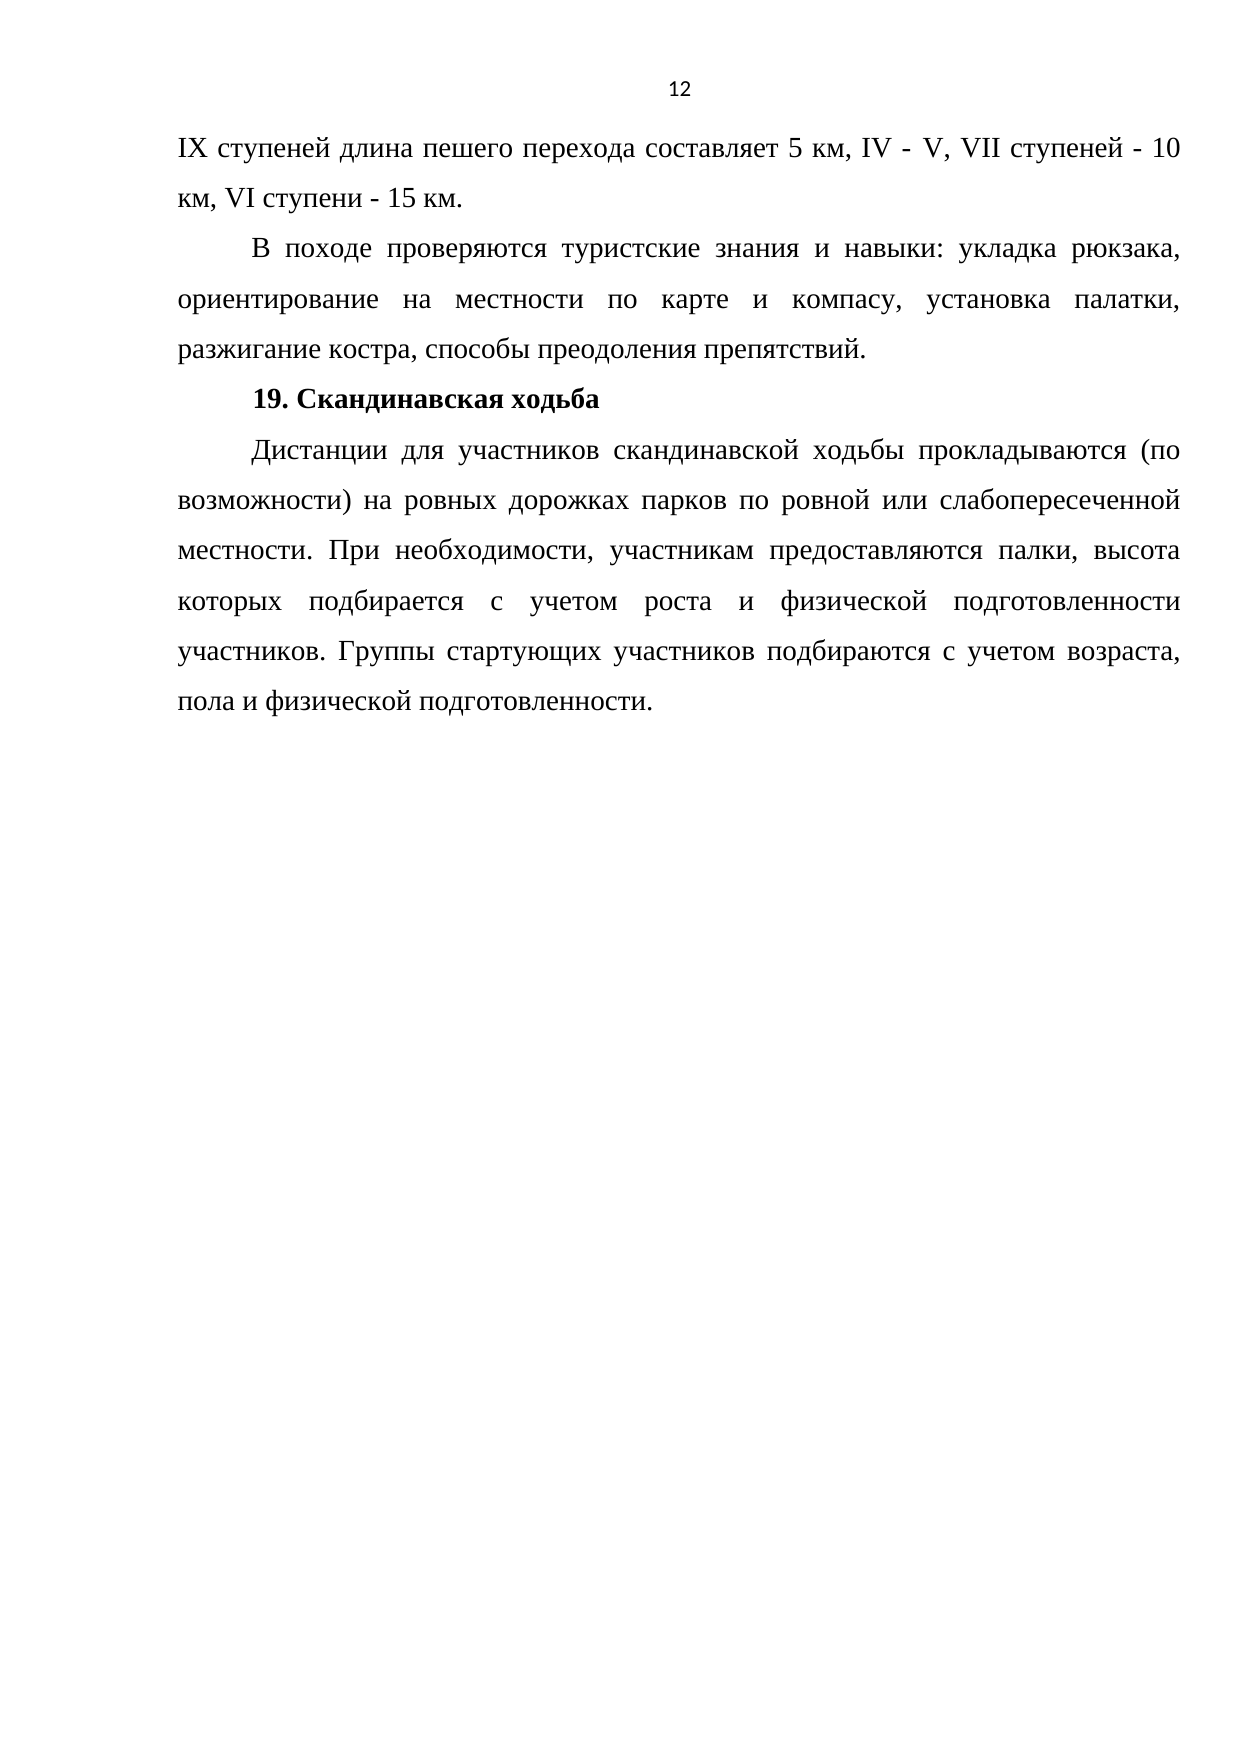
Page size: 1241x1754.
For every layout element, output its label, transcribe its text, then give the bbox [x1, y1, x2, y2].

list 19. Скандинавская ходьба [252, 381, 1181, 415]
text Дистанции для участников скандинавской ходьбы прокладываются (по возможности) на ровных дорожках парков по ровной или слабопересеченной местности. При необходимости, участникам предоставляются палки, высота которых подбирается с учетом роста и физической подготовленности участников. Группы стартующих участников подбираются с учетом возраста, пола и физической подготовленности. [177, 432, 1181, 717]
list В походе проверяются туристские знания и навыки: укладка рюкзака, ориентирование на местности по карте и компасу, установка палатки, разжигание костра, способы преодоления препятствий. [177, 231, 1181, 365]
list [177, 130, 1181, 214]
